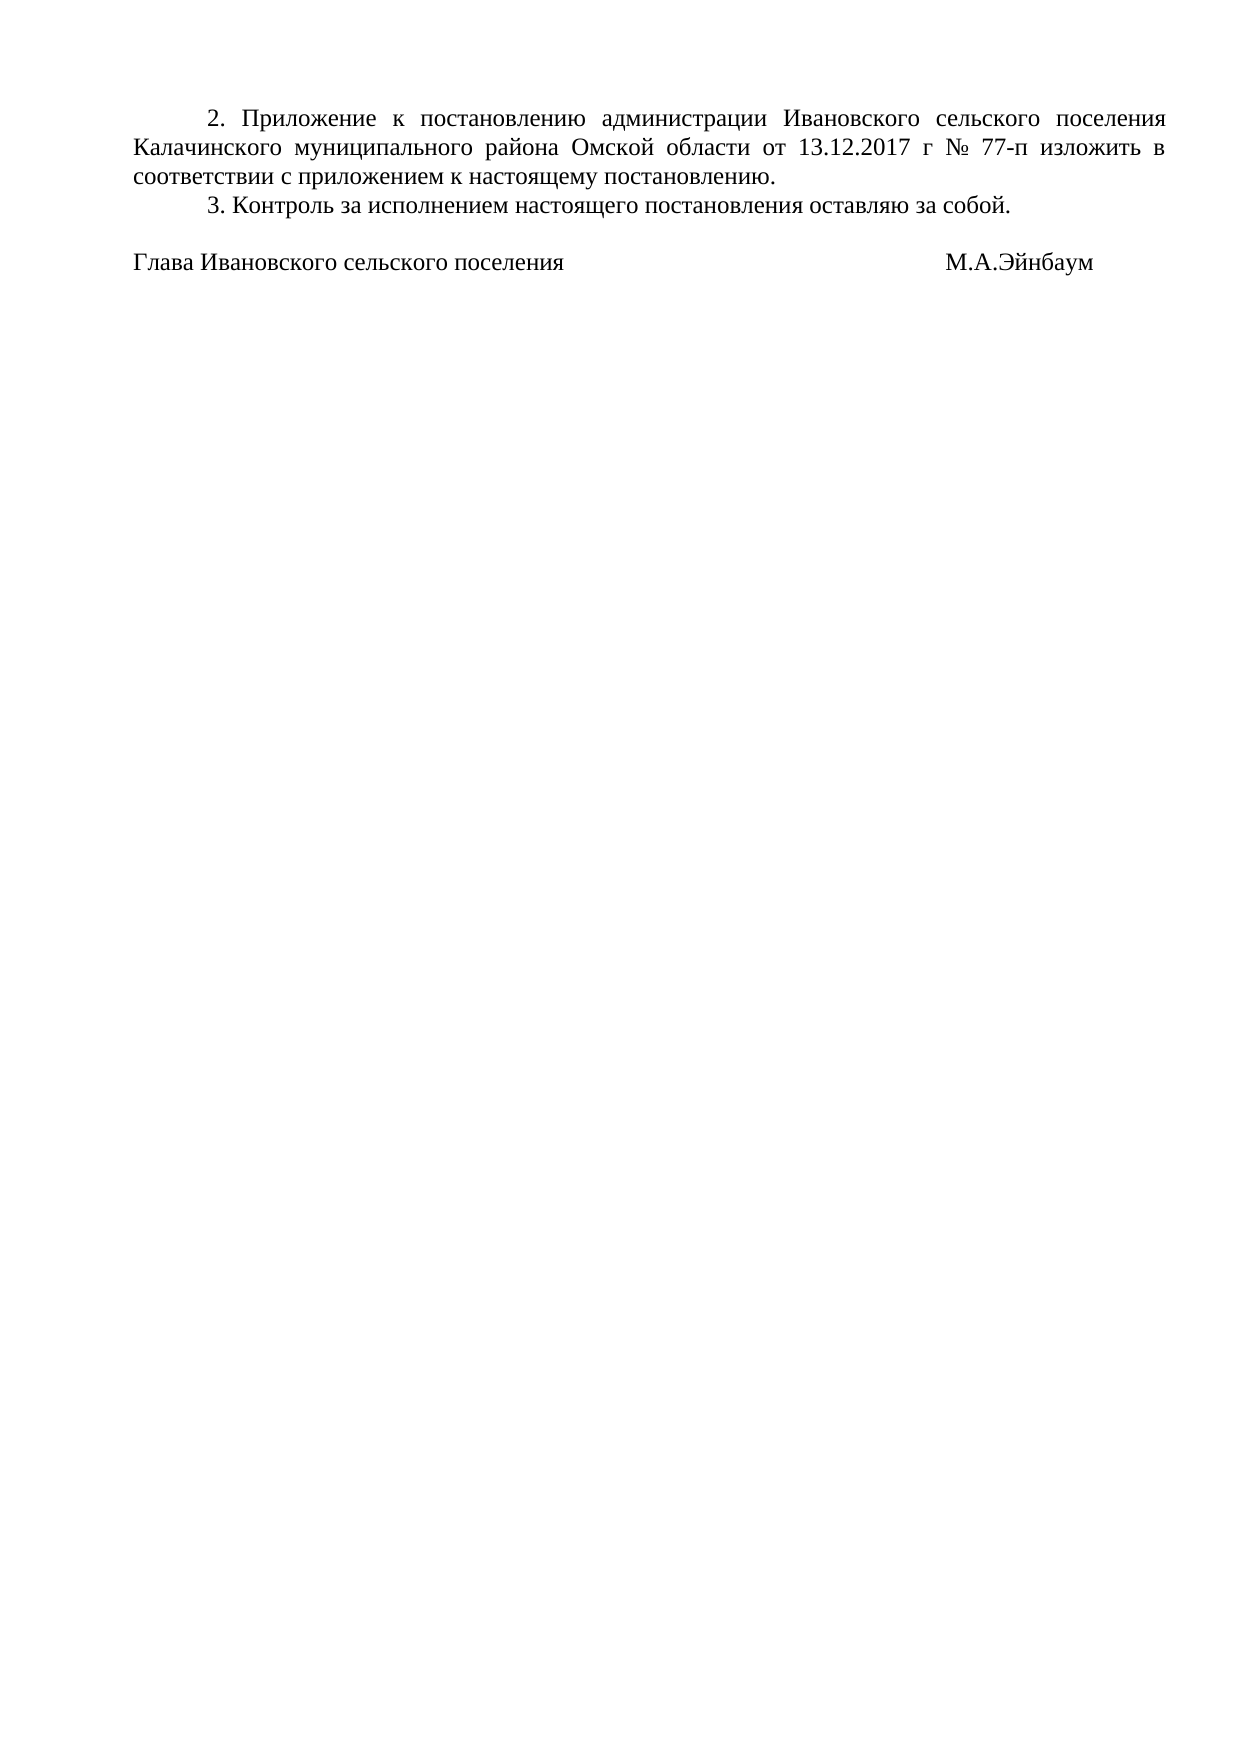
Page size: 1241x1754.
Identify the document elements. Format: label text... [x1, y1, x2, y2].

text 3. Контроль за исполнением настоящего постановления оставляю за собой. [133, 190, 1167, 218]
text Глава Ивановского сельского поселения М.А.Эйнбаум [133, 247, 1167, 276]
text 2. Приложение к постановлению администрации Ивановского сельского поселения Калачинского муниципального района Омской области от 13.12.2017 г № 77-п изложить в соответствии с приложением к настоящему постановлению. [133, 103, 1167, 190]
